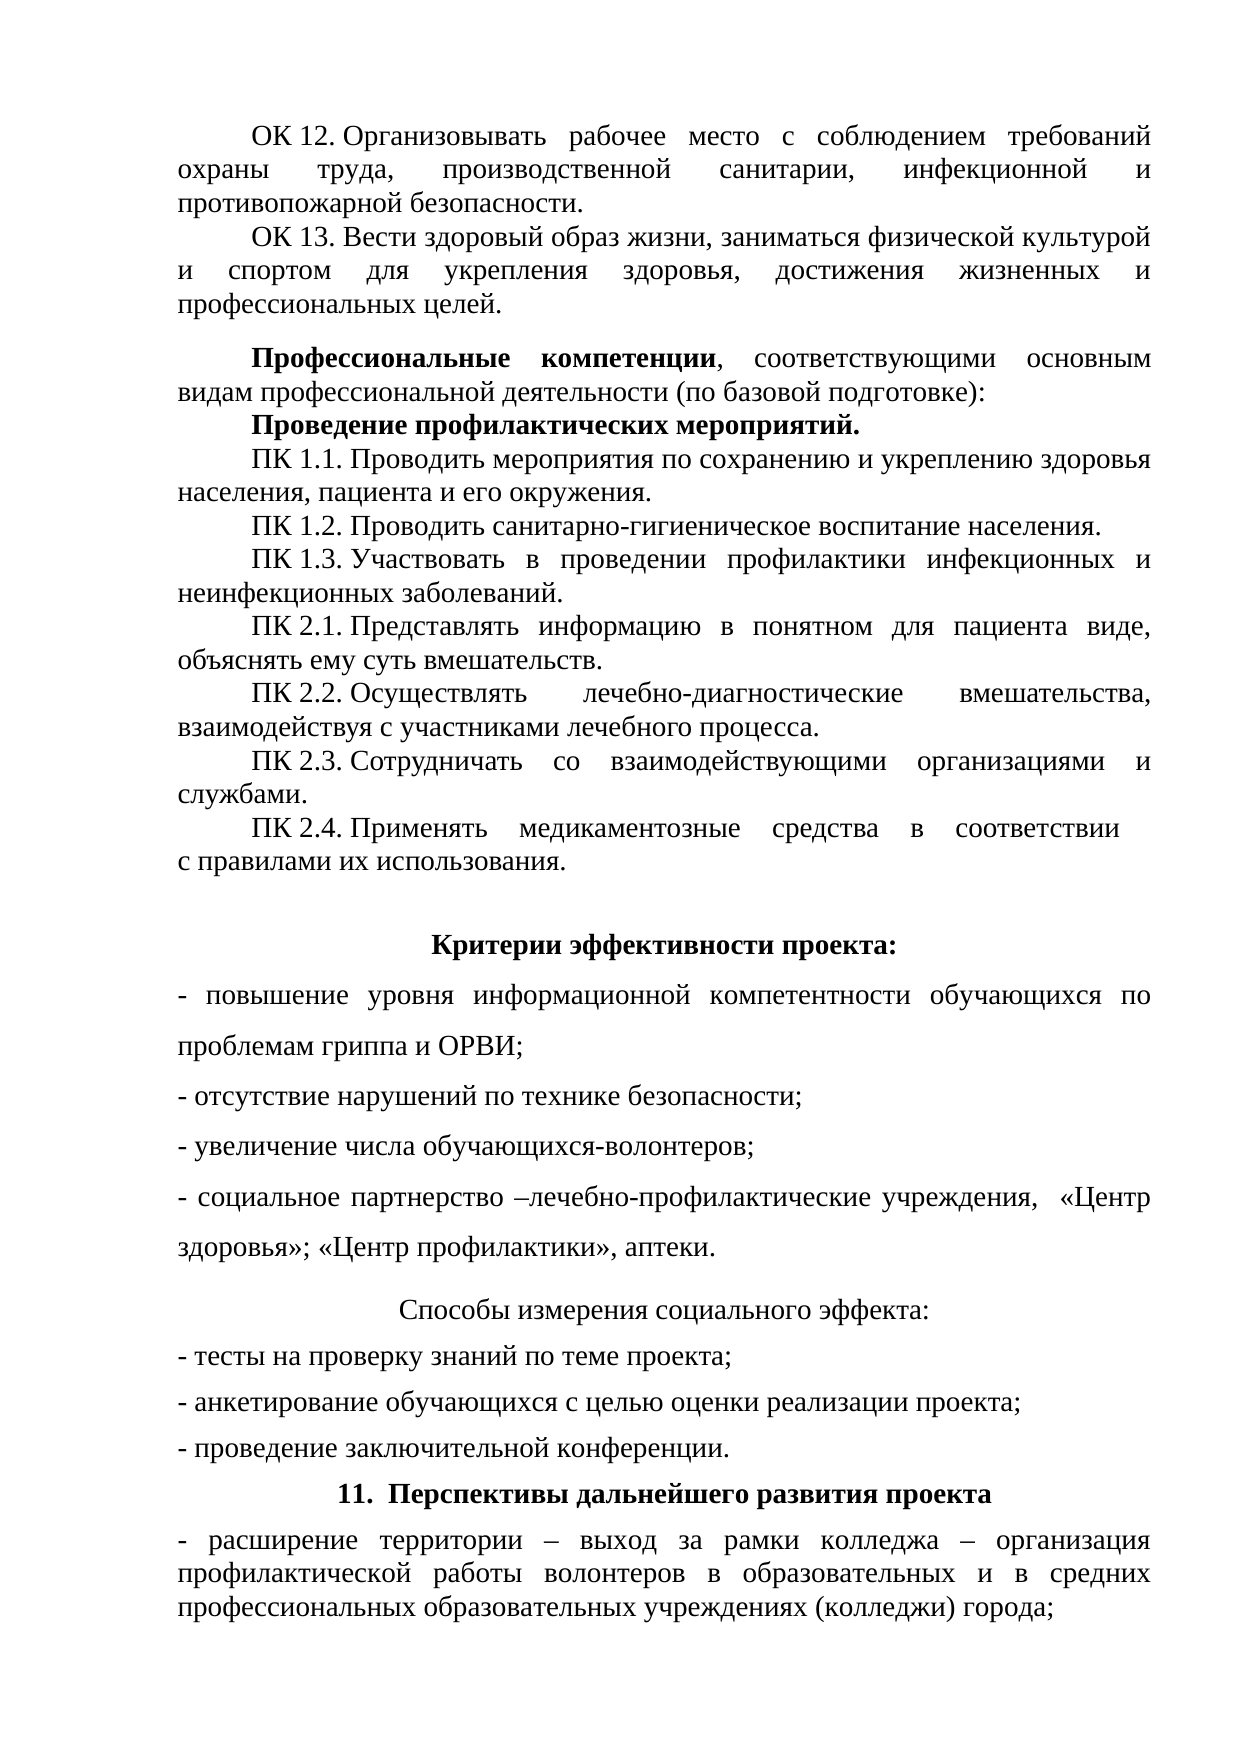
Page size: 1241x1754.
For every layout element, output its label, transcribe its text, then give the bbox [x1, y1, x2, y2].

text Критерии эффективности проекта: [177, 927, 1152, 961]
text Способы измерения социального эффекта: [177, 1292, 1152, 1325]
text 11. Перспективы дальнейшего развития проекта [177, 1476, 1152, 1509]
text - повышение уровня информационной компетентности обучающихся по проблемам гриппа и ОРВИ; [177, 977, 1152, 1061]
text - увеличение числа обучающихся-волонтеров; [177, 1128, 1152, 1162]
list ОК 13. Вести здоровый образ жизни, заниматься физической культурой и спортом для укрепления здоровья, достижения жизненных и профессиональных целей. [177, 219, 1152, 319]
text - анкетирование обучающихся с целью оценки реализации проекта; [177, 1384, 1152, 1417]
list ОК 12. Организовывать рабочее место с соблюдением требований охраны труда, производственной санитарии, инфекционной и противопожарной безопасности. [177, 118, 1152, 219]
text - социальное партнерство –лечебно-профилактические учреждения, «Центр здоровья»; «Центр профилактики», аптеки. [177, 1179, 1152, 1263]
list ПК 2.2. Осуществлять лечебно-диагностические вмешательства, взаимодействуя с участниками лечебного процесса. [177, 676, 1152, 743]
list ПК 1.2. Проводить санитарно-гигиеническое воспитание населения. [177, 508, 1152, 541]
text - проведение заключительной конференции. [177, 1430, 1152, 1463]
list ПК 2.4. Применять медикаментозные средства в соответствии с правилами их использования. [177, 810, 1152, 877]
list ПК 1.1. Проводить мероприятия по сохранению и укреплению здоровья населения, пациента и его окружения. [177, 441, 1152, 508]
text - отсутствие нарушений по технике безопасности; [177, 1078, 1152, 1112]
list ПК 2.1. Представлять информацию в понятном для пациента виде, объяснять ему суть вмешательств. [177, 608, 1152, 676]
text - тесты на проверку знаний по теме проекта; [177, 1338, 1152, 1371]
text - расширение территории – выход за рамки колледжа – организация профилактической работы волонтеров в образовательных и в средних профессиональных образовательных учреждениях (колледжи) города; [177, 1522, 1152, 1623]
list Профессиональные компетенции, соответствующими основным видам профессиональной деятельности (по базовой подготовке): [177, 340, 1152, 407]
text Проведение профилактических мероприятий. [177, 407, 1152, 441]
text ПК 1.3. Участвовать в проведении профилактики инфекционных и неинфекционных заболеваний. [177, 541, 1152, 608]
list ПК 2.3. Сотрудничать со взаимодействующими организациями и службами. [177, 743, 1152, 810]
